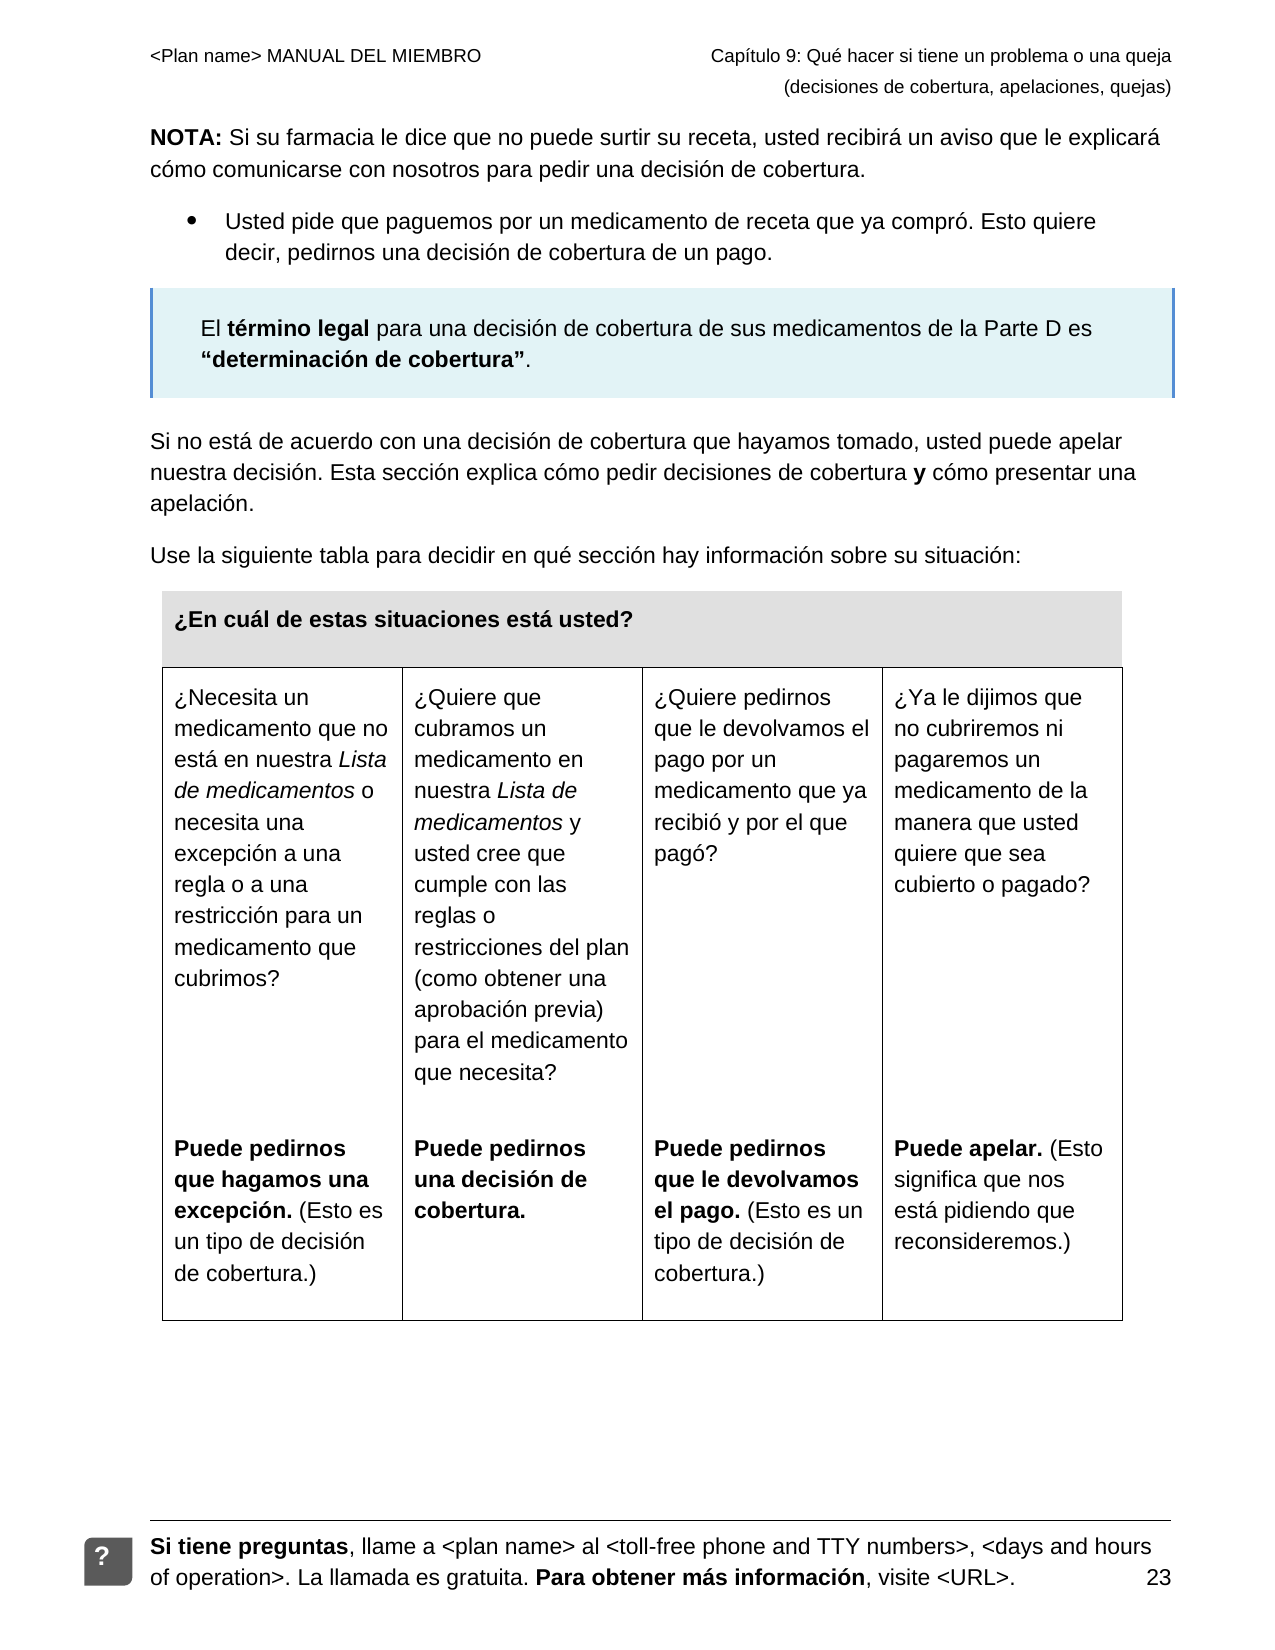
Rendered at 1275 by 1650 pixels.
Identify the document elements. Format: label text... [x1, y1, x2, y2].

text NOTA: Si su farmacia le dice que no puede surtir su receta, usted recibirá un aviso que le explicará cómo comunicarse con nosotros para pedir una decisión de cobertura. [150, 121, 1171, 183]
text Use la siguiente tabla para decidir en qué sección hay información sobre su situación: [150, 539, 1171, 570]
table_cell ¿Ya le dijimos que no cubriremos ni pagaremos un medicamento de la manera que usted quiere que sea cubierto o pagado? [883, 668, 1122, 1119]
table_cell Puede apelar. (Esto significa que nos está pidiendo que reconsideremos.) [883, 1119, 1122, 1320]
table_cell ¿Quiere pedirnos que le devolvamos el pago por un medicamento que ya recibió y por el que pagó? [643, 668, 882, 1119]
table_cell ¿Necesita un medicamento que no está en nuestra Lista de medicamentos o necesita una excepción a una regla o a una restricción para un medicamento que cubrimos? [163, 668, 402, 1119]
table_header El término legal para una decisión de cobertura de sus medicamentos de la Parte D es “determinación de cobertura”. [153, 291, 1172, 395]
table_cell Puede pedirnos una decisión de cobertura. [403, 1119, 642, 1320]
table_header ¿En cuál de estas situaciones está usted? [162, 591, 1122, 667]
list Usted pide que paguemos por un medicamento de receta que ya compró. Esto quiere decir, pedirnos una decisión de cobertura de un pago. [187, 204, 1096, 267]
table_cell Puede pedirnos que le devolvamos el pago. (Esto es un tipo de decisión de cobertura.) [643, 1119, 882, 1320]
text Si no está de acuerdo con una decisión de cobertura que hayamos tomado, usted puede apelar nuestra decisión. Esta sección explica cómo pedir decisiones de cobertura y cómo presentar una apelación. [150, 424, 1171, 518]
table_cell Puede pedirnos que hagamos una excepción. (Esto es un tipo de decisión de cobertura.) [163, 1119, 402, 1320]
table_cell ¿Quiere que cubramos un medicamento en nuestra Lista de medicamentos y usted cree que cumple con las reglas o restricciones del plan (como obtener una aprobación previa) para el medicamento que necesita? [403, 668, 642, 1119]
